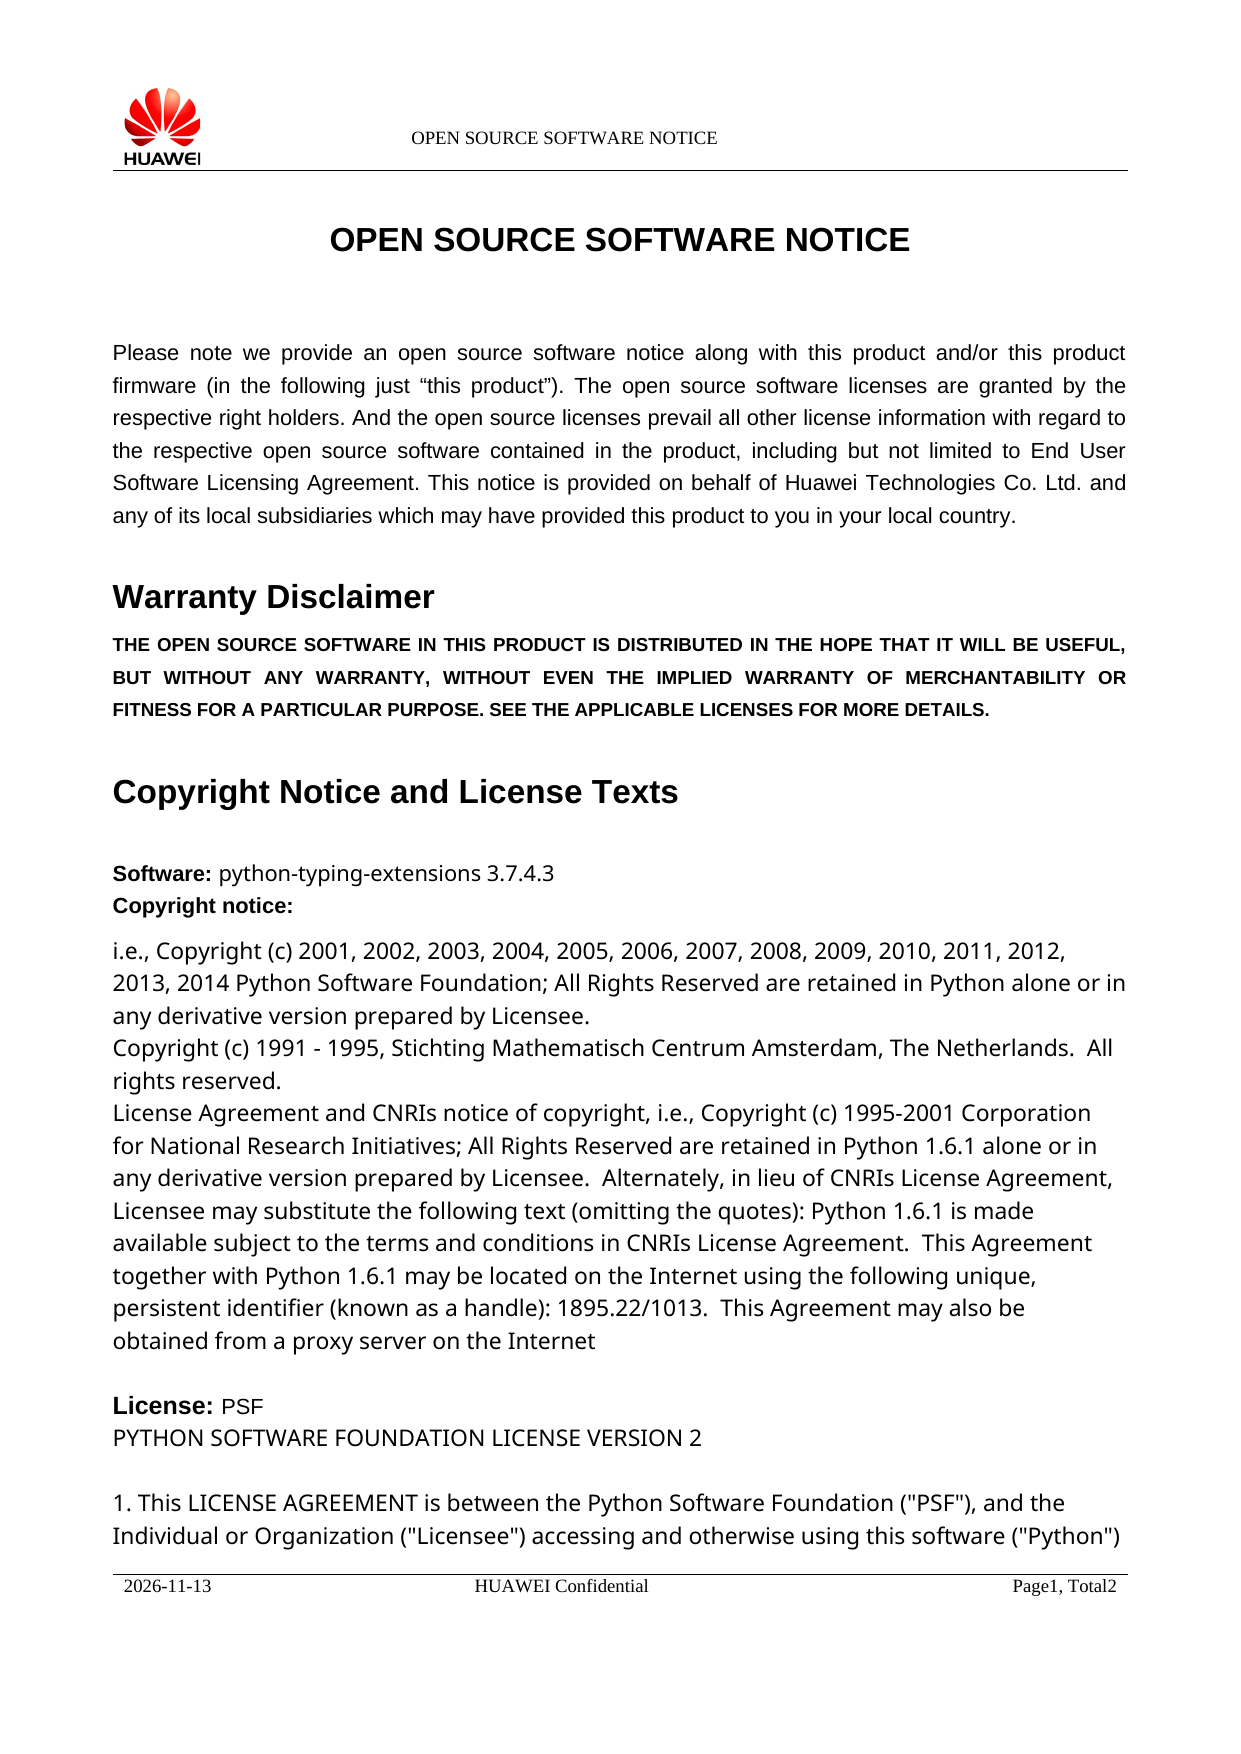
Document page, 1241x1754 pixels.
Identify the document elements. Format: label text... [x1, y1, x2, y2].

text OPEN SOURCE SOFTWARE NOTICE [112, 206, 1128, 271]
title Software: python-typing-extensions 3.7.4.3 [112, 856, 1128, 889]
text Please note we provide an open source software notice along with this product and/or this product firmware (in the following just “this product”). The open source software licenses are granted by the respective right holders. And the open source licenses prevail all other license information with regard to the respective open source software contained in the product, including but not limited to End User Software Licensing Agreement. This notice is provided on behalf of Huawei Technologies Co. Ltd. and any of its local subsidiaries which may have provided this product to you in your local country. [112, 336, 1128, 531]
text Warranty Disclaimer [112, 564, 1128, 629]
text License: PSF [112, 1389, 1128, 1421]
text Copyright Notice and License Texts [112, 759, 1128, 824]
text i.e., Copyright (c) 2001, 2002, 2003, 2004, 2005, 2006, 2007, 2008, 2009, 2010, 2011, 2012, 2013, 2014 Python Software Foundation; All Rights Reserved are retained in Python alone or in any derivative version prepared by Licensee. Copyright (c) 1991 - 1995, Stichting Mathematisch Centrum Amsterdam, The Netherlands. All rights reserved. License Agreement and CNRIs notice of copyright, i.e., Copyright (c) 1995-2001 Corporation for National Research Initiatives; All Rights Reserved are retained in Python 1.6.1 alone or in any derivative version prepared by Licensee. Alternately, in lieu of CNRIs License Agreement, Licensee may substitute the following text (omitting the quotes): Python 1.6.1 is made available subject to the terms and conditions in CNRIs License Agreement. This Agreement together with Python 1.6.1 may be located on the Internet using the following unique, persistent identifier (known as a handle): 1895.22/1013. This Agreement may also be obtained from a proxy server on the Internet [112, 934, 1128, 1389]
text The open source software in this product is distributed in the hope that it will be useful, but WITHOUT ANY WARRANTY, without even the implied warranty of MERCHANTABILITY or FITNESS FOR A PARTICULAR PURPOSE. See the applicable licenses for more details. [112, 629, 1128, 726]
picture [124, 88, 201, 165]
text PYTHON SOFTWARE FOUNDATION LICENSE VERSION 2 [112, 1421, 1128, 1454]
text Copyright notice: [112, 889, 1128, 921]
